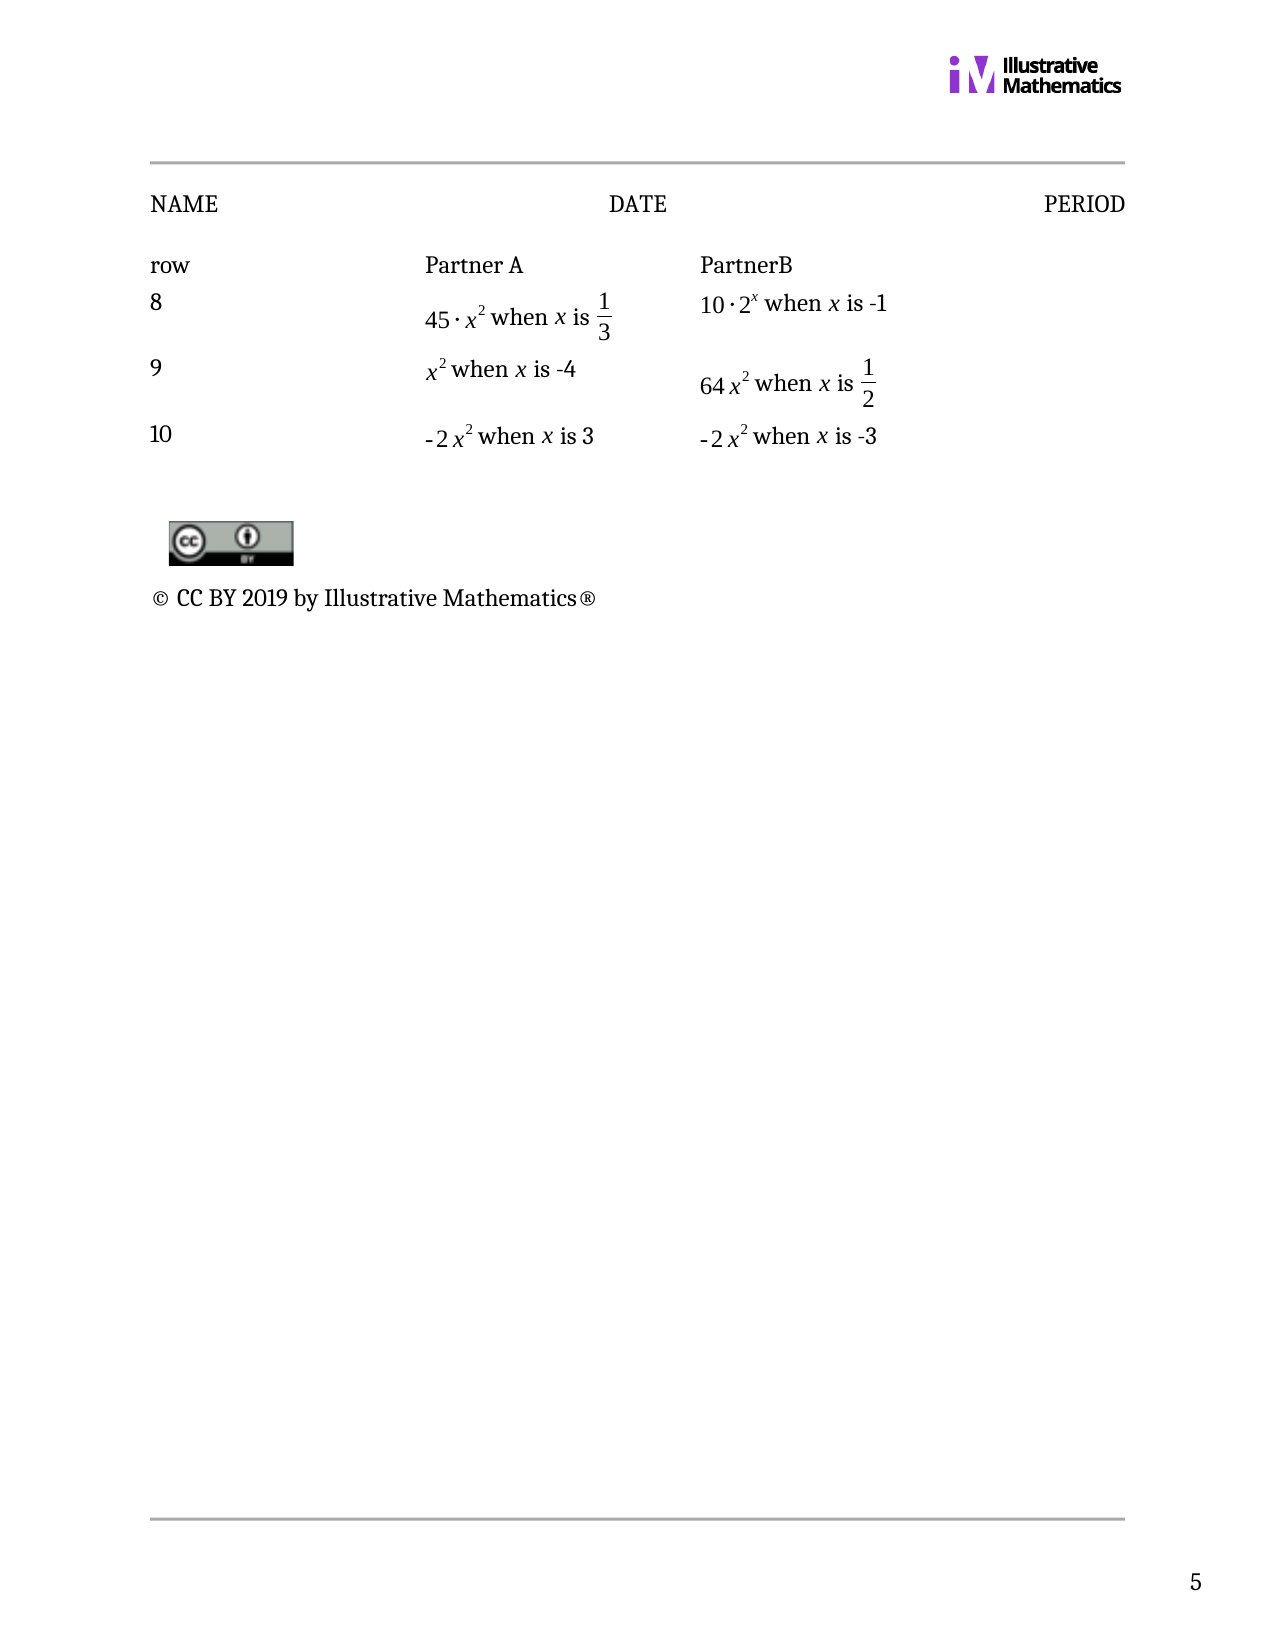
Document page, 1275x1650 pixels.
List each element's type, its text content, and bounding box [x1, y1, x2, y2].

table_cell 8 [139, 284, 414, 350]
table_cell when is 3 [414, 417, 689, 455]
picture [949, 55, 1121, 93]
table_cell when is -4 [414, 350, 689, 417]
table_cell when is -1 [689, 284, 964, 350]
table_cell 10 [139, 417, 414, 455]
table_header Partner A [414, 248, 689, 284]
table_header PartnerB [689, 248, 964, 284]
table_header row [139, 248, 414, 284]
picture [168, 521, 294, 566]
table_cell 9 [139, 350, 414, 417]
table_cell when is [414, 284, 689, 350]
table_cell when is [689, 350, 964, 417]
table_cell when is -3 [689, 417, 964, 455]
text © CC BY 2019 by Illustrative Mathematics® [150, 584, 1125, 613]
